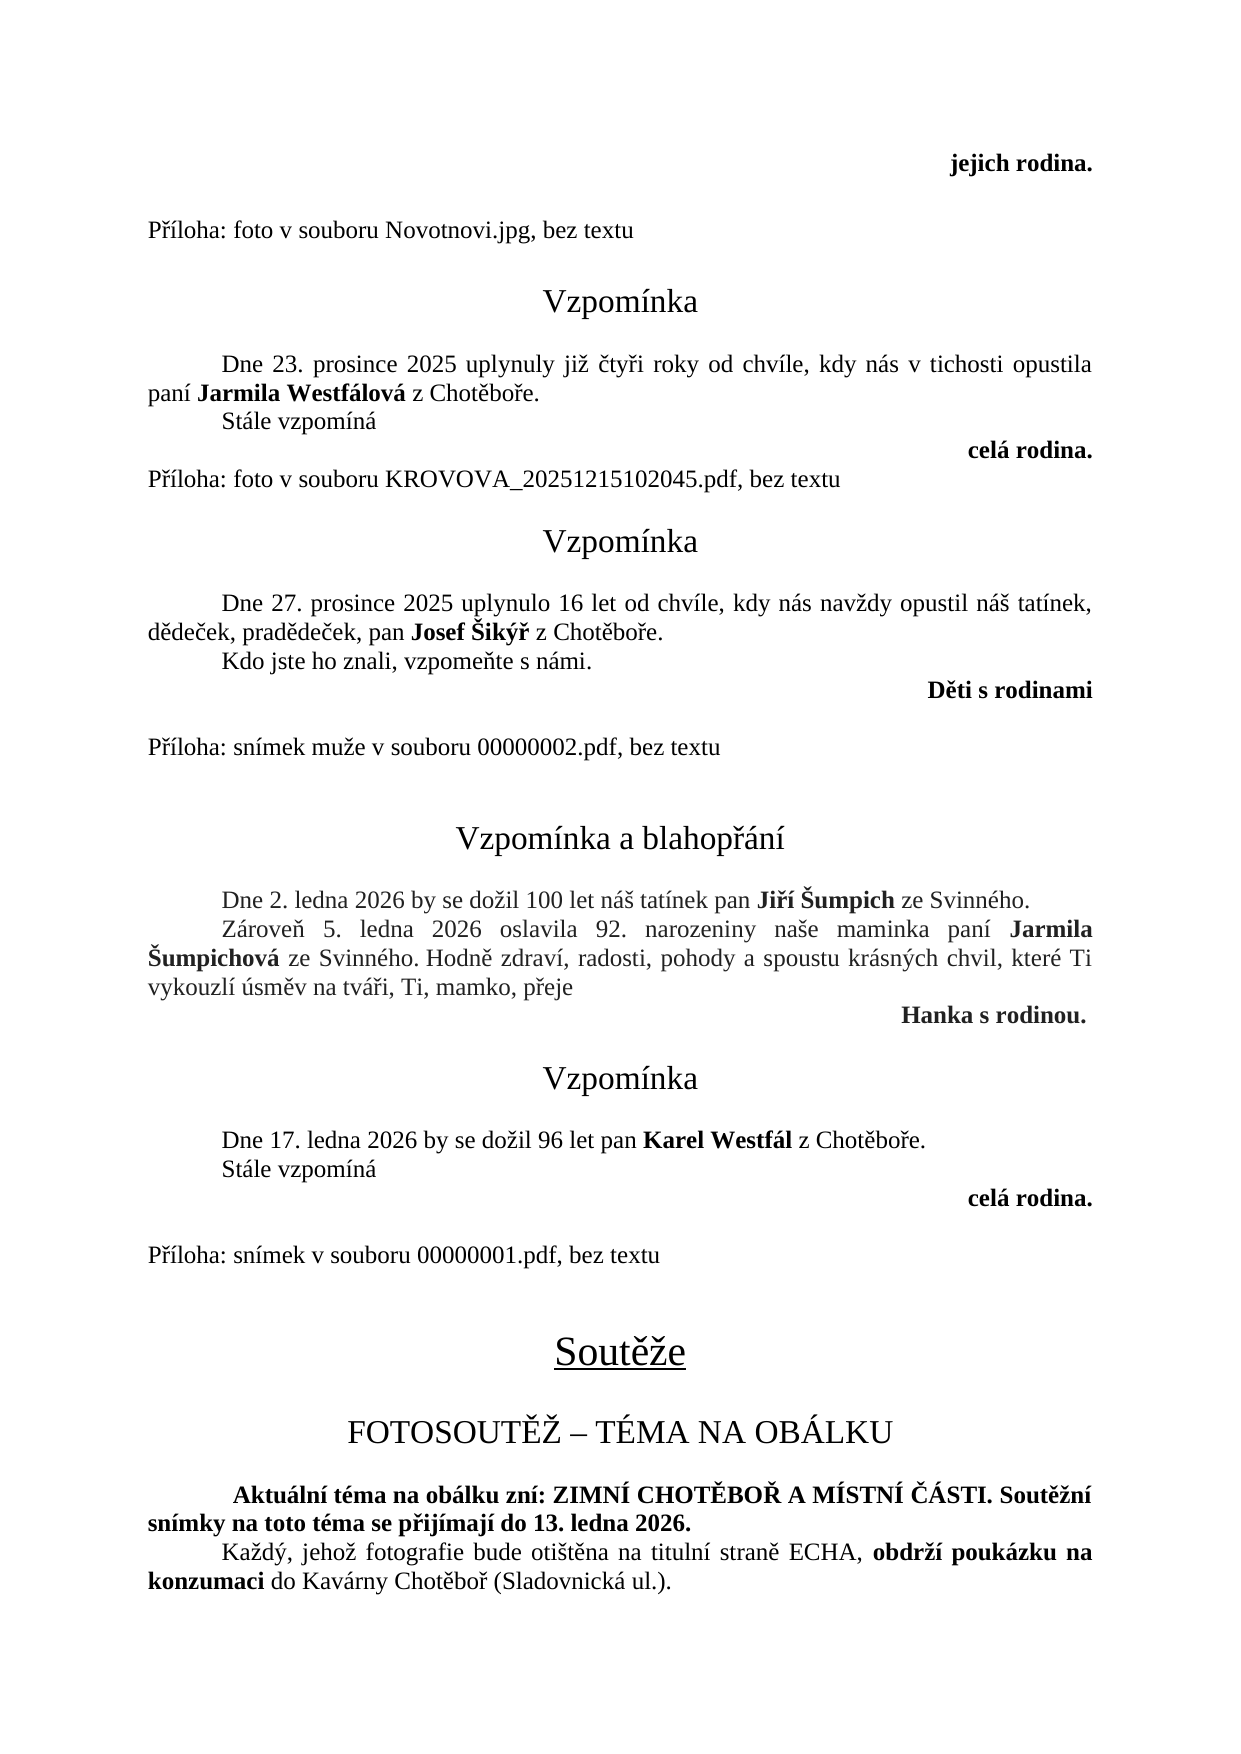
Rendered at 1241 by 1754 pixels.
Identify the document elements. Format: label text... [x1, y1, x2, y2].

text Vzpomínka a blahopřání [148, 818, 1093, 857]
text celá rodina. [148, 1183, 1093, 1211]
text Stále vzpomíná [148, 406, 1093, 435]
text Kdo jste ho znali, vzpomeňte s námi. [148, 646, 1093, 675]
text Příloha: foto v souboru Novotnovi.jpg, bez textu [148, 215, 1093, 243]
text Aktuální téma na obálku zní: ZIMNÍ CHOTĚBOŘ A MÍSTNÍ ČÁSTI. Soutěžní snímky na toto téma se přijímají do 13. ledna 2026. [148, 1480, 1093, 1537]
text Soutěže [148, 1326, 1093, 1374]
text Dne 27. prosince 2025 uplynulo 16 let od chvíle, kdy nás navždy opustil náš tatínek, dědeček, pradědeček, pan Josef Šikýř z Chotěboře. [148, 588, 1093, 646]
text Děti s rodinami [148, 675, 1093, 703]
text FOTOSOUTĚŽ – TÉMA NA OBÁLKU [148, 1413, 1093, 1451]
text jejich rodina. [148, 148, 1093, 176]
text Příloha: foto v souboru KROVOVA_20251215102045.pdf, bez textu [148, 464, 1093, 493]
text Zároveň 5. ledna 2026 oslavila 92. narozeniny naše maminka paní Jarmila Šumpichová ze Svinného. Hodně zdraví, radosti, pohody a spoustu krásných chvil, které Ti vykouzlí úsměv na tváři, Ti, mamko, přeje [148, 914, 1093, 1001]
text Dne 17. ledna 2026 by se dožil 96 let pan Karel Westfál z Chotěboře. [148, 1125, 1093, 1154]
text Hanka s rodinou. [148, 1001, 1093, 1029]
text Dne 23. prosince 2025 uplynuly již čtyři roky od chvíle, kdy nás v tichosti opustila paní Jarmila Westfálová z Chotěboře. [148, 349, 1093, 406]
text Stále vzpomíná [148, 1154, 1093, 1183]
text Příloha: snímek v souboru 00000001.pdf, bez textu [148, 1240, 1093, 1269]
text Vzpomínka [148, 282, 1093, 320]
text Příloha: snímek muže v souboru 00000002.pdf, bez textu [148, 732, 1093, 761]
text celá rodina. [148, 435, 1093, 464]
text Vzpomínka [148, 521, 1093, 560]
text Vzpomínka [148, 1058, 1093, 1096]
text Každý, jehož fotografie bude otištěna na titulní straně ECHA, obdrží poukázku na konzumaci do Kavárny Chotěboř (Sladovnická ul.). [148, 1537, 1093, 1595]
text Dne 2. ledna 2026 by se dožil 100 let náš tatínek pan Jiří Šumpich ze Svinného. [221, 886, 1093, 914]
